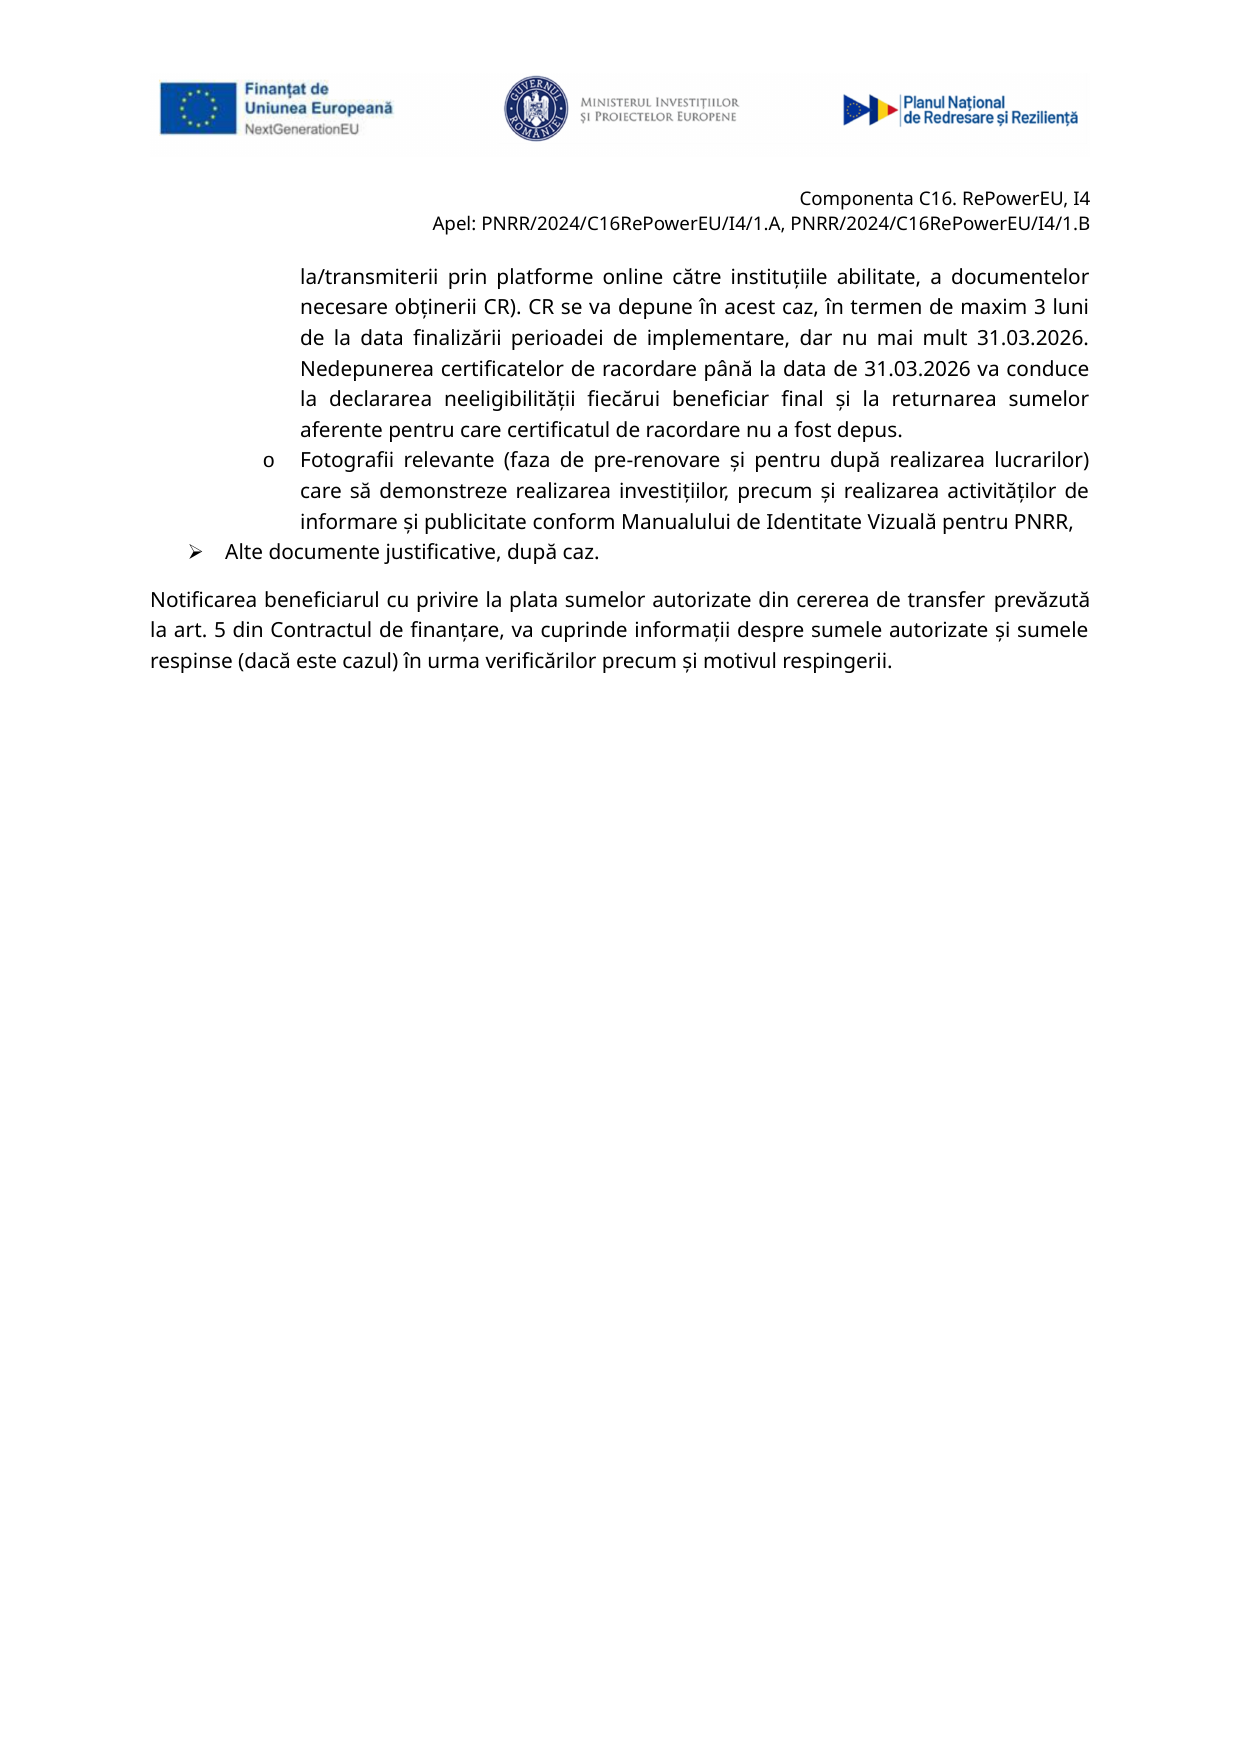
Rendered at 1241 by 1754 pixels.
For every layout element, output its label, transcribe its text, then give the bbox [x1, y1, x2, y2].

picture [150, 73, 1091, 157]
list Fotografii relevante (faza de pre-renovare și pentru după realizarea lucrarilor) care să demonstreze realizarea investițiilor, precum și realizarea activităților de informare și publicitate conform Manualului de Identitate Vizuală pentru PNRR, [262, 446, 1090, 535]
text Notificarea beneficiarul cu privire la plata sumelor autorizate din cererea de transfer prevăzută la art. 5 din Contractul de finanțare, va cuprinde informații despre sumele autorizate și sumele respinse (dacă este cazul) în urma verificărilor precum și motivul respingerii. [150, 585, 1090, 674]
list Alte documente justificative, după caz. [187, 537, 1090, 566]
